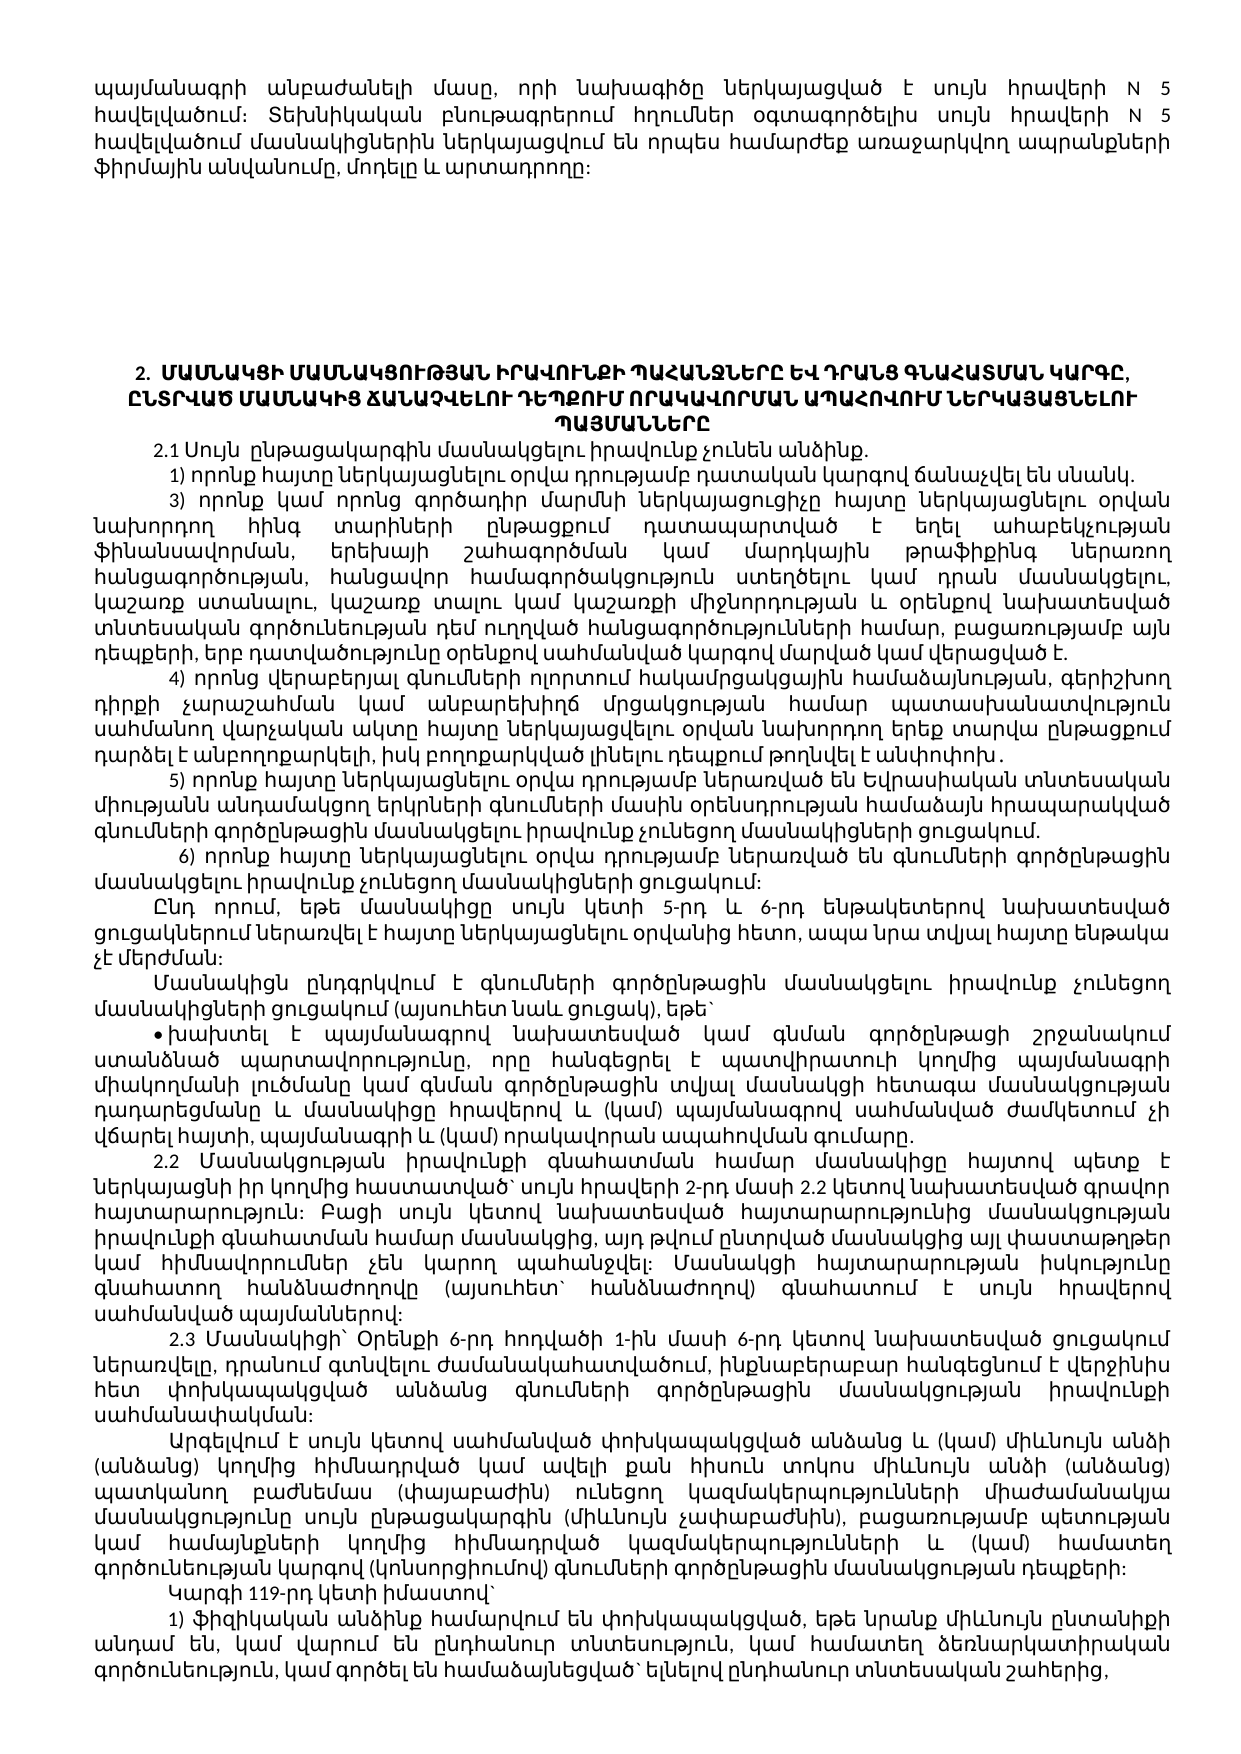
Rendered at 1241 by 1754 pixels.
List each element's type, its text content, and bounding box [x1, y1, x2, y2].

text Արգելվում է սույն կետով սահմանված փոխկապակցված անձանց և (կամ) միևնույն անձի (անձանց) կողմից հիմնադրված կամ ավելի քան հիսուն տոկոս միևնույն անձի (անձանց) պատկանող բաժնեմաս (փայաբաժին) ունեցող կազմակերպությունների միաժամանակյա մասնակցությունը սույն ընթացակարգին (միևնույն չափաբաժնին), բացառությամբ պետության կամ համայնքների կողմից հիմնադրված կազմակերպությունների և (կամ) համատեղ գործունեության կարգով (կոնսորցիումով) գնումների գործընթացին մասնակցության դեպքերի: [94, 1428, 1171, 1581]
text 6) որոնք հայտը ներկայացնելու օրվա դրությամբ ներառված են գնումների գործընթացին մասնակցելու իրավունք չունեցող մասնակիցների ցուցակում: [94, 843, 1171, 894]
text 2.1 Սույն ընթացակարգին մասնակցելու իրավունք չունեն անձինք. [94, 437, 1171, 462]
text 2.3 Մասնակիցի՝ Օրենքի 6-րդ հոդվածի 1-ին մասի 6-րդ կետով նախատեսված ցուցակում ներառվելը, դրանում գտնվելու ժամանակահատվածում, ինքնաբերաբար հանգեցնում է վերջինիս հետ փոխկապակցված անձանց գնումների գործընթացին մասնակցության իրավունքի սահմանափակման: [94, 1326, 1171, 1428]
text Ընդ որում, եթե մասնակիցը սույն կետի 5-րդ և 6-րդ ենթակետերով նախատեսված ցուցակներում ներառվել է հայտը ներկայացնելու օրվանից հետո, ապա նրա տվյալ հայտը ենթակա չէ մերժման: [94, 894, 1171, 971]
text 4) որոնց վերաբերյալ գնումների ոլորտում հակամրցակցային համաձայնության, գերիշխող դիրքի չարաշահման կամ անբարեխիղճ մրցակցության համար պատասխանատվություն սահմանող վարչական ակտը հայտը ներկայացվելու օրվան նախորդող երեք տարվա ընթացքում դարձել է անբողոքարկելի, իսկ բողոքարկված լինելու դեպքում թողնվել է անփոփոխ․ [94, 666, 1171, 767]
text 1) որոնք հայտը ներկայացնելու օրվա դրությամբ դատական կարգով ճանաչվել են սնանկ. [94, 462, 1171, 488]
text 5) որոնք հայտը ներկայացնելու օրվա դրությամբ ներառված են Եվրասիական տնտեսական միությանն անդամակցող երկրների գնումների մասին օրենսդրության համաձայն հրապարակված գնումների գործընթացին մասնակցելու իրավունք չունեցող մասնակիցների ցուցակում. [94, 767, 1171, 843]
text 2. ՄԱՍՆԱԿՑԻ ՄԱՍՆԱԿՑՈՒԹՅԱՆ ԻՐԱՎՈՒՆՔԻ ՊԱՀԱՆՋՆԵՐԸ ԵՎ ԴՐԱՆՑ ԳՆԱՀԱՏՄԱՆ ԿԱՐԳԸ, ԸՆՏՐՎԱԾ ՄԱՍՆԱԿԻՑ ՃԱՆԱՉՎԵԼՈՒ ԴԵՊՔՈՒՄ ՈՐԱԿԱՎՈՐՄԱՆ ԱՊԱՀՈՎՈՒՄ ՆԵՐԿԱՅԱՑՆԵԼՈՒ ՊԱՅՄԱՆՆԵՐԸ [94, 361, 1171, 437]
text 2.2 Մասնակցության իրավունքի գնահատման համար մասնակիցը հայտով պետք է ներկայացնի իր կողմից հաստատված` սույն հրավերի 2-րդ մասի 2.2 կետով նախատեսված գրավոր հայտարարություն: Բացի սույն կետով նախատեսված հայտարարությունից մասնակցության իրավունքի գնահատման համար մասնակցից, այդ թվում ընտրված մասնակցից այլ փաստաթղթեր կամ հիմնավորումներ չեն կարող պահանջվել: Մասնակցի հայտարարության իսկությունը գնահատող հանձնաժողովը (այսուհետ` հանձնաժողով) գնահատում է սույն հրավերով սահմանված պայմաններով: [94, 1148, 1171, 1326]
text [94, 75, 1171, 180]
text Մասնակիցն ընդգրկվում է գնումների գործընթացին մասնակցելու իրավունք չունեցող մասնակիցների ցուցակում (այսուհետ նաև ցուցակ), եթե` [94, 971, 1171, 1021]
text • խախտել է պայմանագրով նախատեսված կամ գնման գործընթացի շրջանակում ստանձնած պարտավորությունը, որը հանգեցրել է պատվիրատուի կողմից պայմանագրի միակողմանի լուծմանը կամ գնման գործընթացին տվյալ մասնակցի հետագա մասնակցության դադարեցմանը և մասնակիցը հրավերով և (կամ) պայմանագրով սահմանված ժամկետում չի վճարել հայտի, պայմանագրի և (կամ) որակավորան ապահովման գումարը. [94, 1021, 1171, 1148]
text Կարգի 119-րդ կետի իմաստով` [94, 1581, 1171, 1606]
text 1) ֆիզիկական անձինք համարվում են փոխկապակցված, եթե նրանք միևնույն ընտանիքի անդամ են, կամ վարում են ընդհանուր տնտեսություն, կամ համատեղ ձեռնարկատիրական գործունեություն, կամ գործել են համաձայնեցված` ելնելով ընդհանուր տնտեսական շահերից, [94, 1606, 1171, 1682]
text 3) որոնք կամ որոնց գործադիր մարմնի ներկայացուցիչը հայտը ներկայացնելու օրվան նախորդող հինգ տարիների ընթացքում դատապարտված է եղել ահաբեկչության ֆինանսավորման, երեխայի շահագործման կամ մարդկային թրաֆիքինգ ներառող հանցագործության, հանցավոր համագործակցություն ստեղծելու կամ դրան մասնակցելու, կաշառք ստանալու, կաշառք տալու կամ կաշառքի միջնորդության և օրենքով նախատեսված տնտեսական գործունեության դեմ ուղղված հանցագործությունների համար, բացառությամբ այն դեպքերի, երբ դատվածությունը օրենքով սահմանված կարգով մարված կամ վերացված է. [94, 488, 1171, 666]
